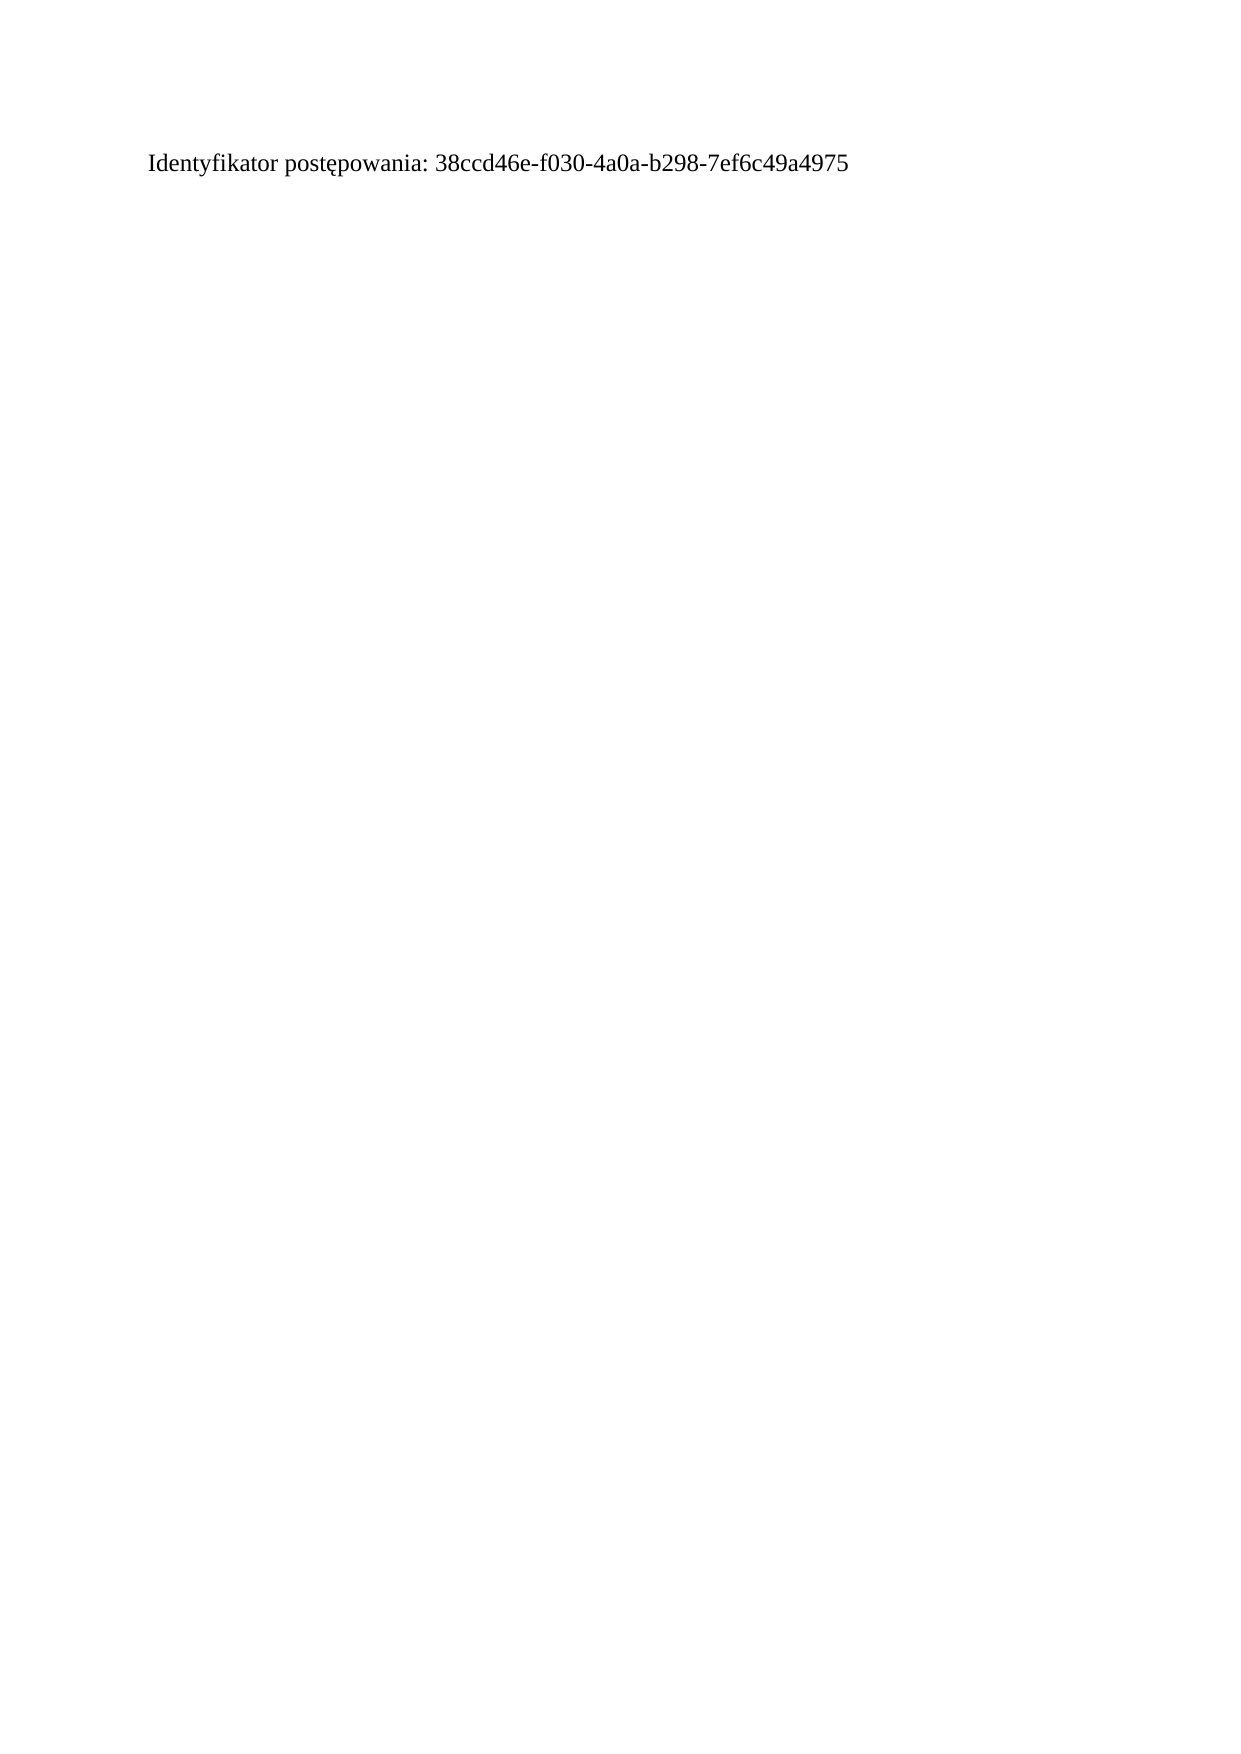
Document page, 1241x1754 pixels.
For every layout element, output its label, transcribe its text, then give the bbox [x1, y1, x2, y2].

text Identyfikator postępowania: 38ccd46e-f030-4a0a-b298-7ef6c49a4975 [148, 148, 1093, 176]
